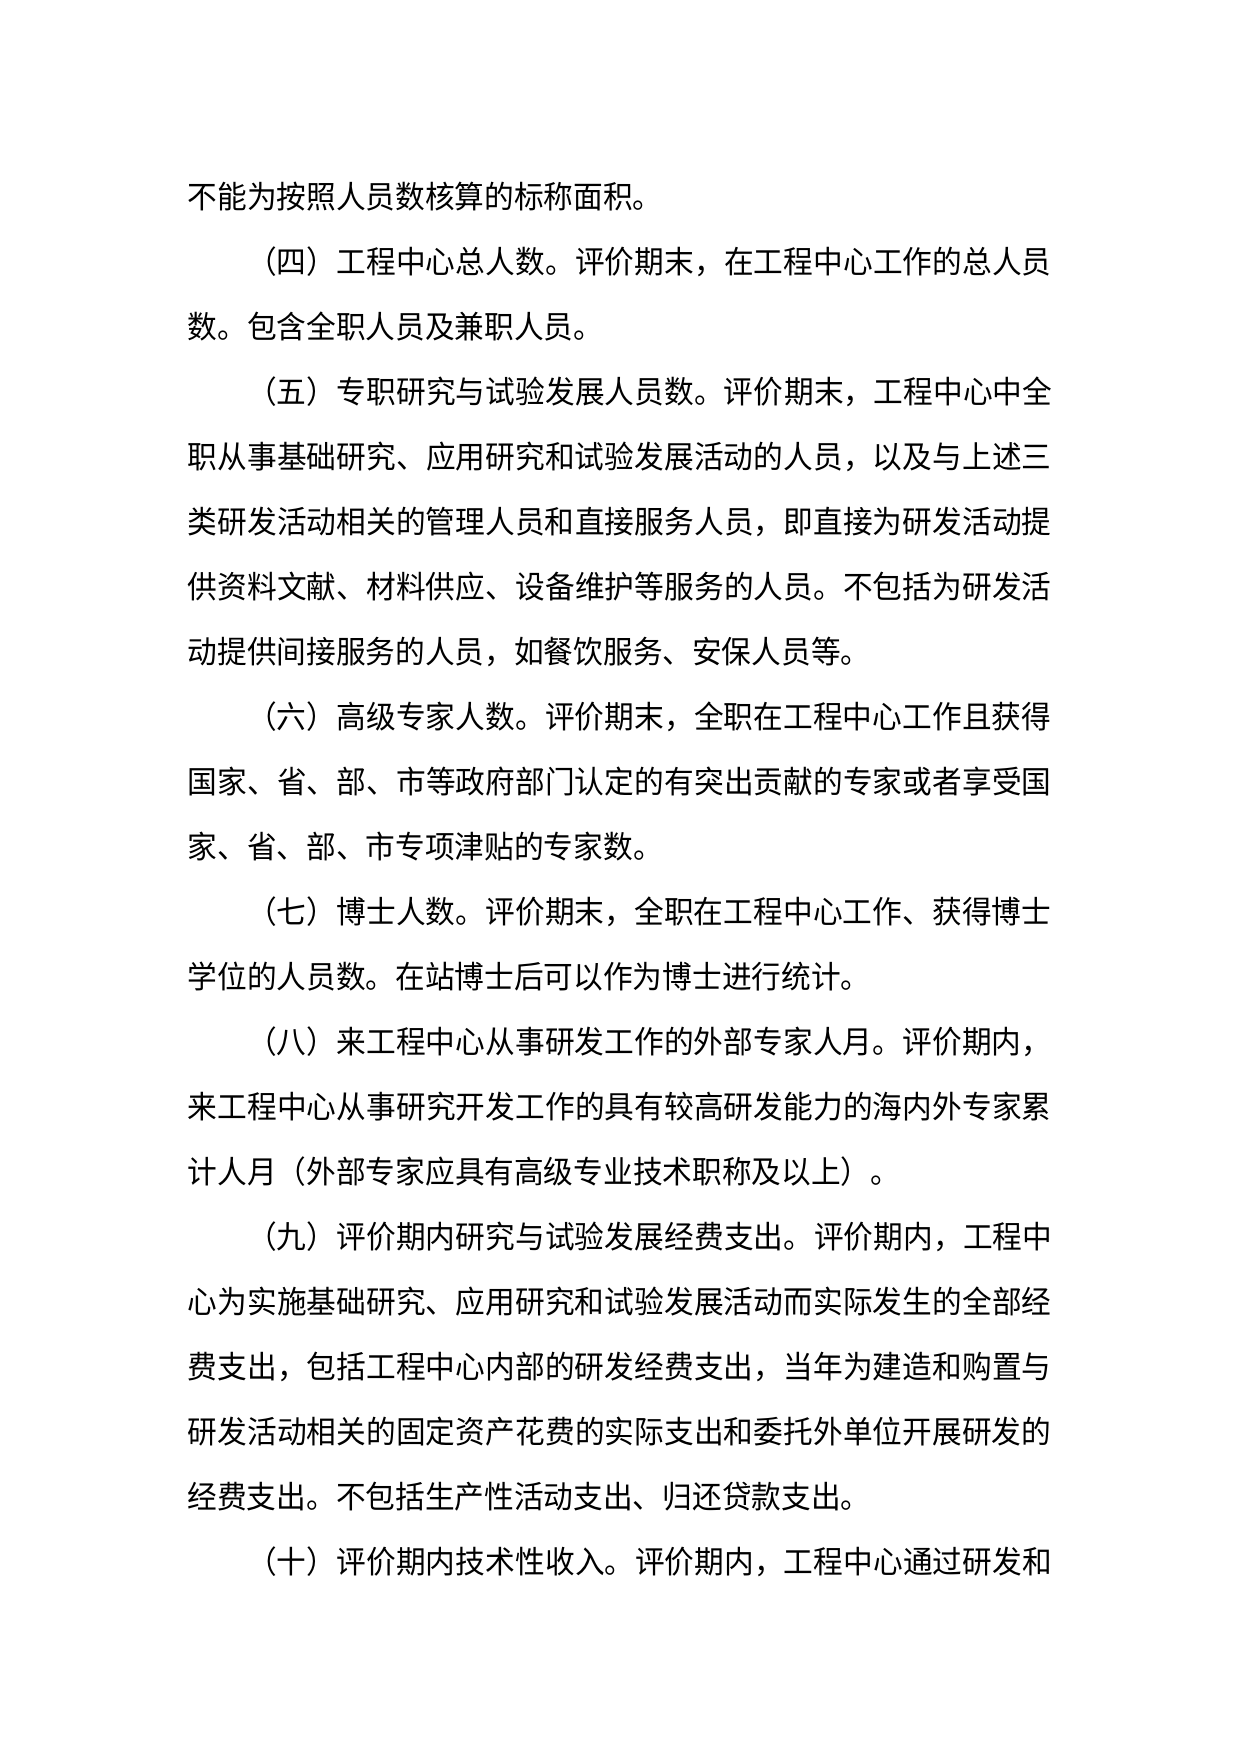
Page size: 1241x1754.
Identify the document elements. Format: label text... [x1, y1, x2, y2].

text （九）评价期内研究与试验发展经费支出。评价期内，工程中心为实施基础研究、应用研究和试验发展活动而实际发生的全部经费支出，包括工程中心内部的研发经费支出，当年为建造和购置与研发活动相关的固定资产花费的实际支出和委托外单位开展研发的经费支出。不包括生产性活动支出、归还贷款支出。 [187, 1202, 1053, 1527]
text （四）工程中心总人数。评价期末，在工程中心工作的总人员数。包含全职人员及兼职人员。 [187, 227, 1053, 357]
text （六）高级专家人数。评价期末，全职在工程中心工作且获得国家、省、部、市等政府部门认定的有突出贡献的专家或者享受国家、省、部、市专项津贴的专家数。 [187, 682, 1053, 877]
text （八）来工程中心从事研发工作的外部专家人月。评价期内，来工程中心从事研究开发工作的具有较高研发能力的海内外专家累计人月（外部专家应具有高级专业技术职称及以上）。 [187, 1007, 1053, 1202]
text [187, 162, 1053, 227]
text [187, 1527, 1053, 1592]
text （七）博士人数。评价期末，全职在工程中心工作、获得博士学位的人员数。在站博士后可以作为博士进行统计。 [187, 877, 1053, 1007]
text （五）专职研究与试验发展人员数。评价期末，工程中心中全职从事基础研究、应用研究和试验发展活动的人员，以及与上述三类研发活动相关的管理人员和直接服务人员，即直接为研发活动提供资料文献、材料供应、设备维护等服务的人员。不包括为研发活动提供间接服务的人员，如餐饮服务、安保人员等。 [187, 357, 1053, 682]
